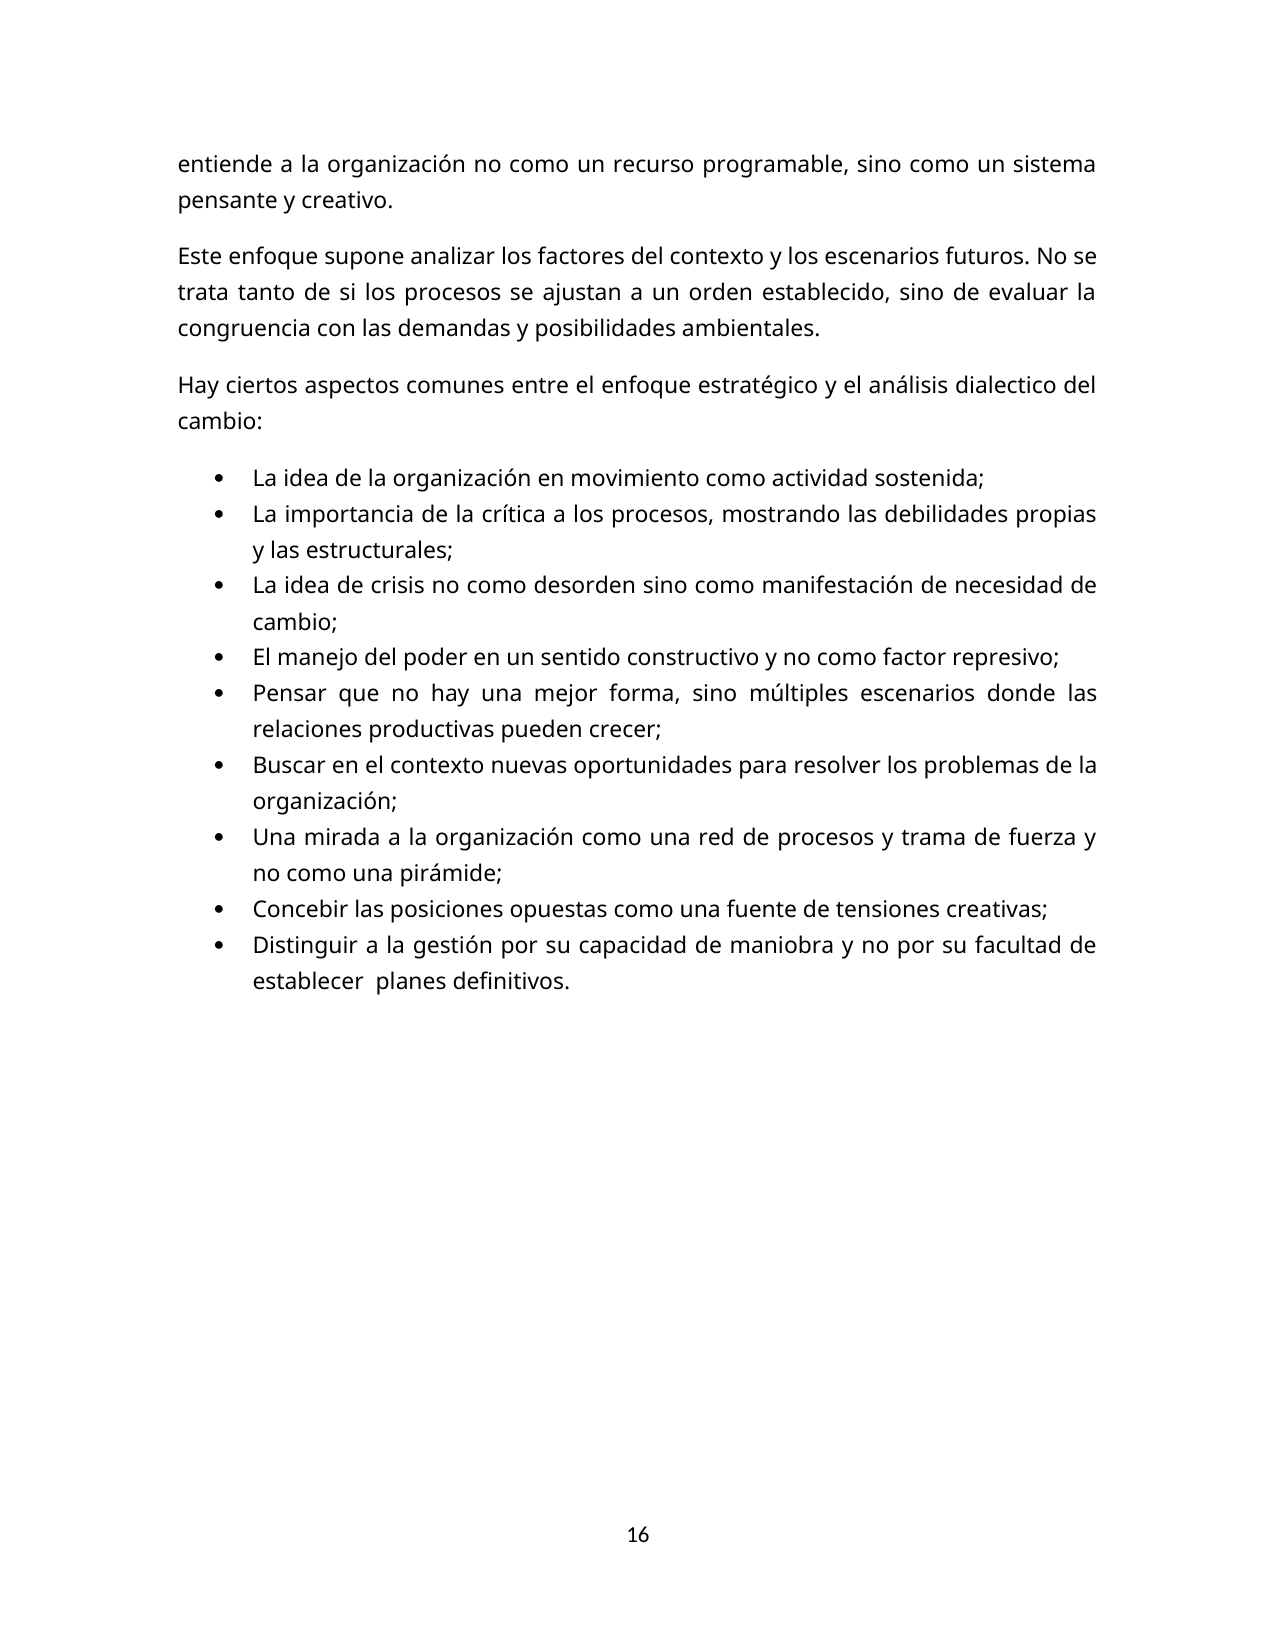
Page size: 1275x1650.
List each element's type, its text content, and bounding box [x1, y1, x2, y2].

list Concebir las posiciones opuestas como una fuente de tensiones creativas; [215, 893, 1098, 924]
text Hay ciertos aspectos comunes entre el enfoque estratégico y el análisis dialectico del cambio: [177, 369, 1098, 436]
list La importancia de la crítica a los procesos, mostrando las debilidades propias y las estructurales; [215, 498, 1098, 565]
list Una mirada a la organización como una red de procesos y trama de fuerza y no como una pirámide; [215, 821, 1098, 888]
list La idea de la organización en movimiento como actividad sostenida; [215, 462, 1098, 493]
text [177, 148, 1098, 215]
list Distinguir a la gestión por su capacidad de maniobra y no por su facultad de establecer planes definitivos. [215, 929, 1098, 996]
list Buscar en el contexto nuevas oportunidades para resolver los problemas de la organización; [215, 749, 1098, 816]
list Pensar que no hay una mejor forma, sino múltiples escenarios donde las relaciones productivas pueden crecer; [215, 677, 1098, 744]
list La idea de crisis no como desorden sino como manifestación de necesidad de cambio; [215, 569, 1098, 637]
list El manejo del poder en un sentido constructivo y no como factor represivo; [215, 641, 1098, 673]
text Este enfoque supone analizar los factores del contexto y los escenarios futuros. No se trata tanto de si los procesos se ajustan a un orden establecido, sino de evaluar la congruencia con las demandas y posibilidades ambientales. [177, 240, 1098, 343]
